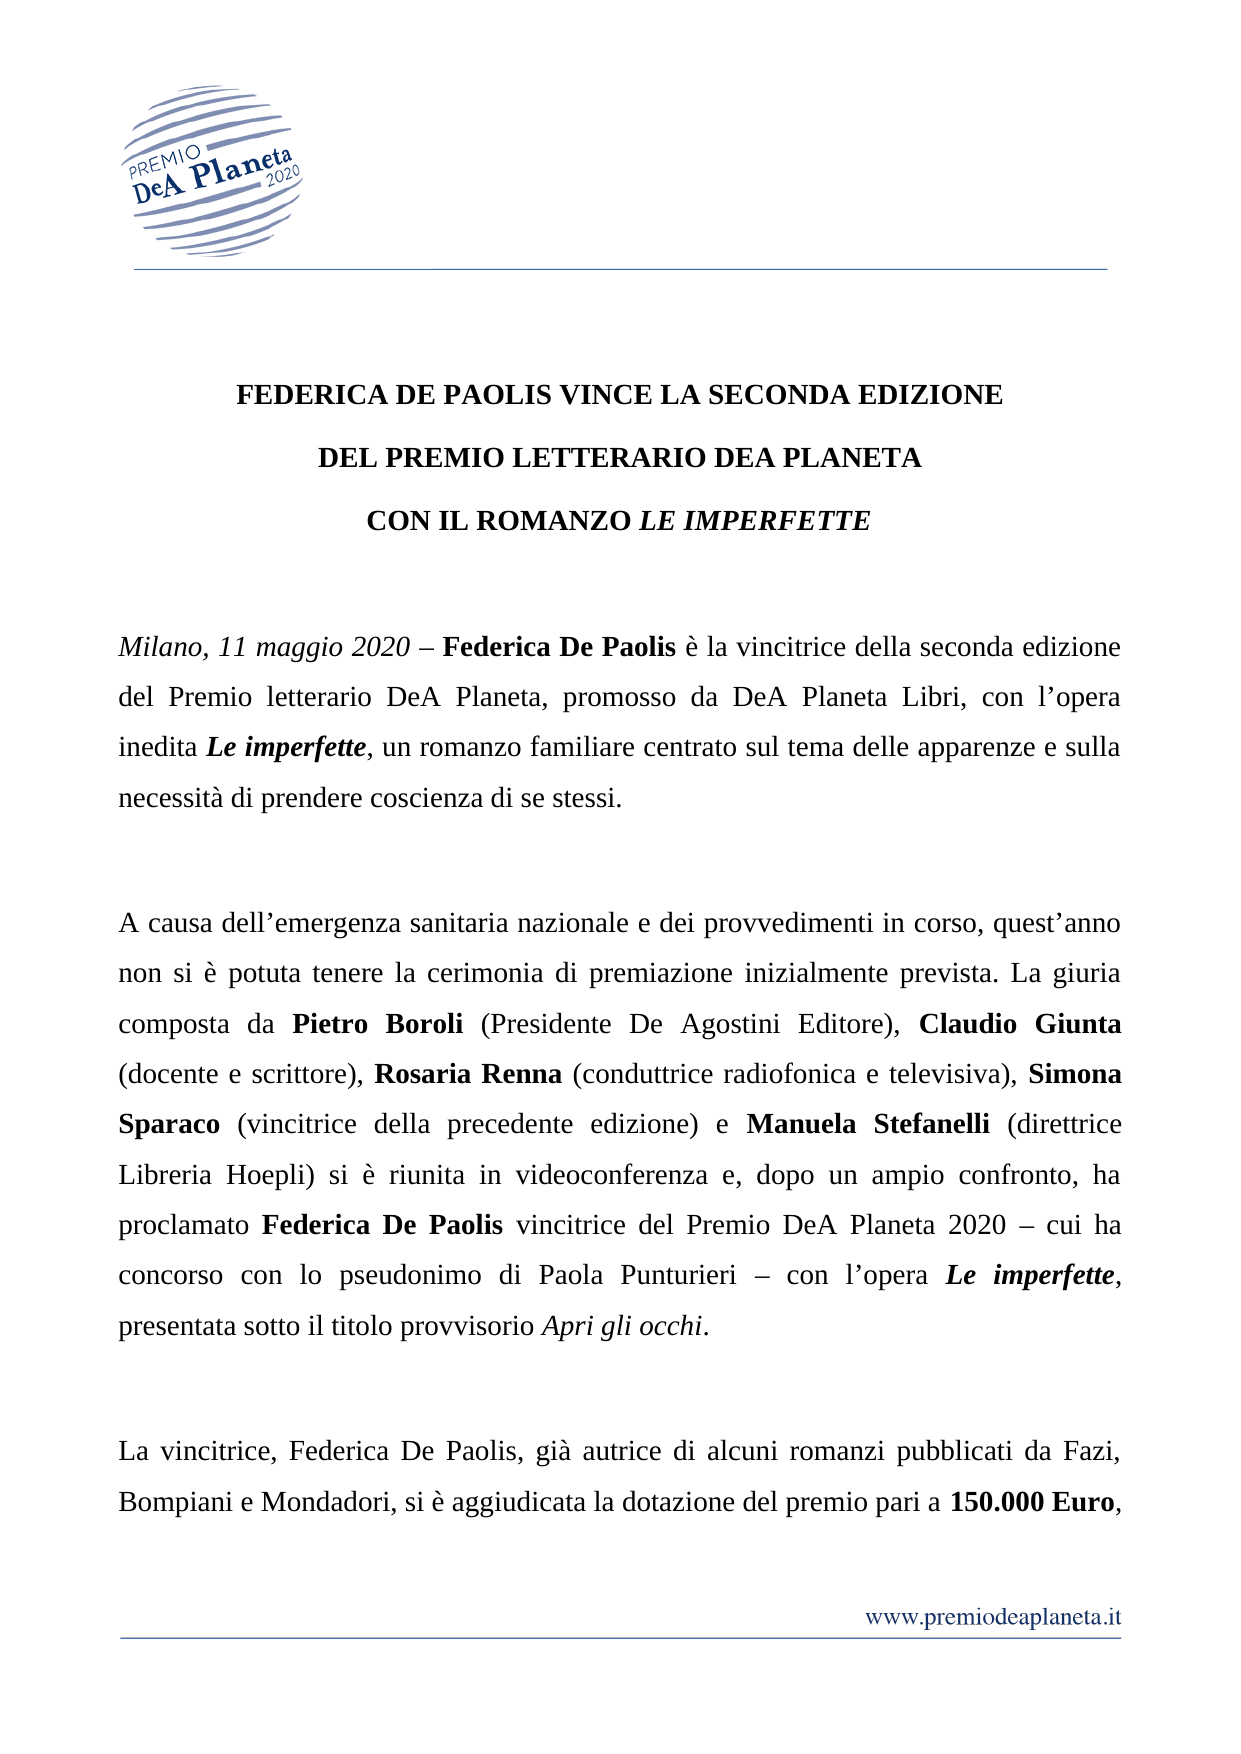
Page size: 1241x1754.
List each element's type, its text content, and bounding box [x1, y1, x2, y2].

picture [118, 73, 1108, 285]
text CON IL ROMANZO LE IMPERFETTE [118, 503, 1122, 537]
text FEDERICA DE PAOLIS VINCE LA SECONDA EDIZIONE [118, 377, 1122, 411]
text DEL PREMIO LETTERARIO DEA PLANETA [118, 440, 1122, 474]
text A causa dell’emergenza sanitaria nazionale e dei provvedimenti in corso, quest’anno non si è potuta tenere la cerimonia di premiazione inizialmente prevista. La giuria composta da Pietro Boroli (Presidente De Agostini Editore), Claudio Giunta (docente e scrittore), Rosaria Renna (conduttrice radiofonica e televisiva), Simona Sparaco (vincitrice della precedente edizione) e Manuela Stefanelli (direttrice Libreria Hoepli) si è riunita in videoconferenza e, dopo un ampio confronto, ha proclamato Federica De Paolis vincitrice del Premio DeA Planeta 2020 – cui ha concorso con lo pseudonimo di Paola Punturieri – con l’opera Le imperfette, presentata sotto il titolo provvisorio Apri gli occhi. [118, 905, 1122, 1341]
text Milano, 11 maggio 2020 – Federica De Paolis è la vincitrice della seconda edizione del Premio letterario DeA Planeta, promosso da DeA Planeta Libri, con l’opera inedita Le imperfette, un romanzo familiare centrato sul tema delle apparenze e sulla necessità di prendere coscienza di se stessi. [118, 629, 1122, 813]
picture [118, 1593, 1122, 1650]
